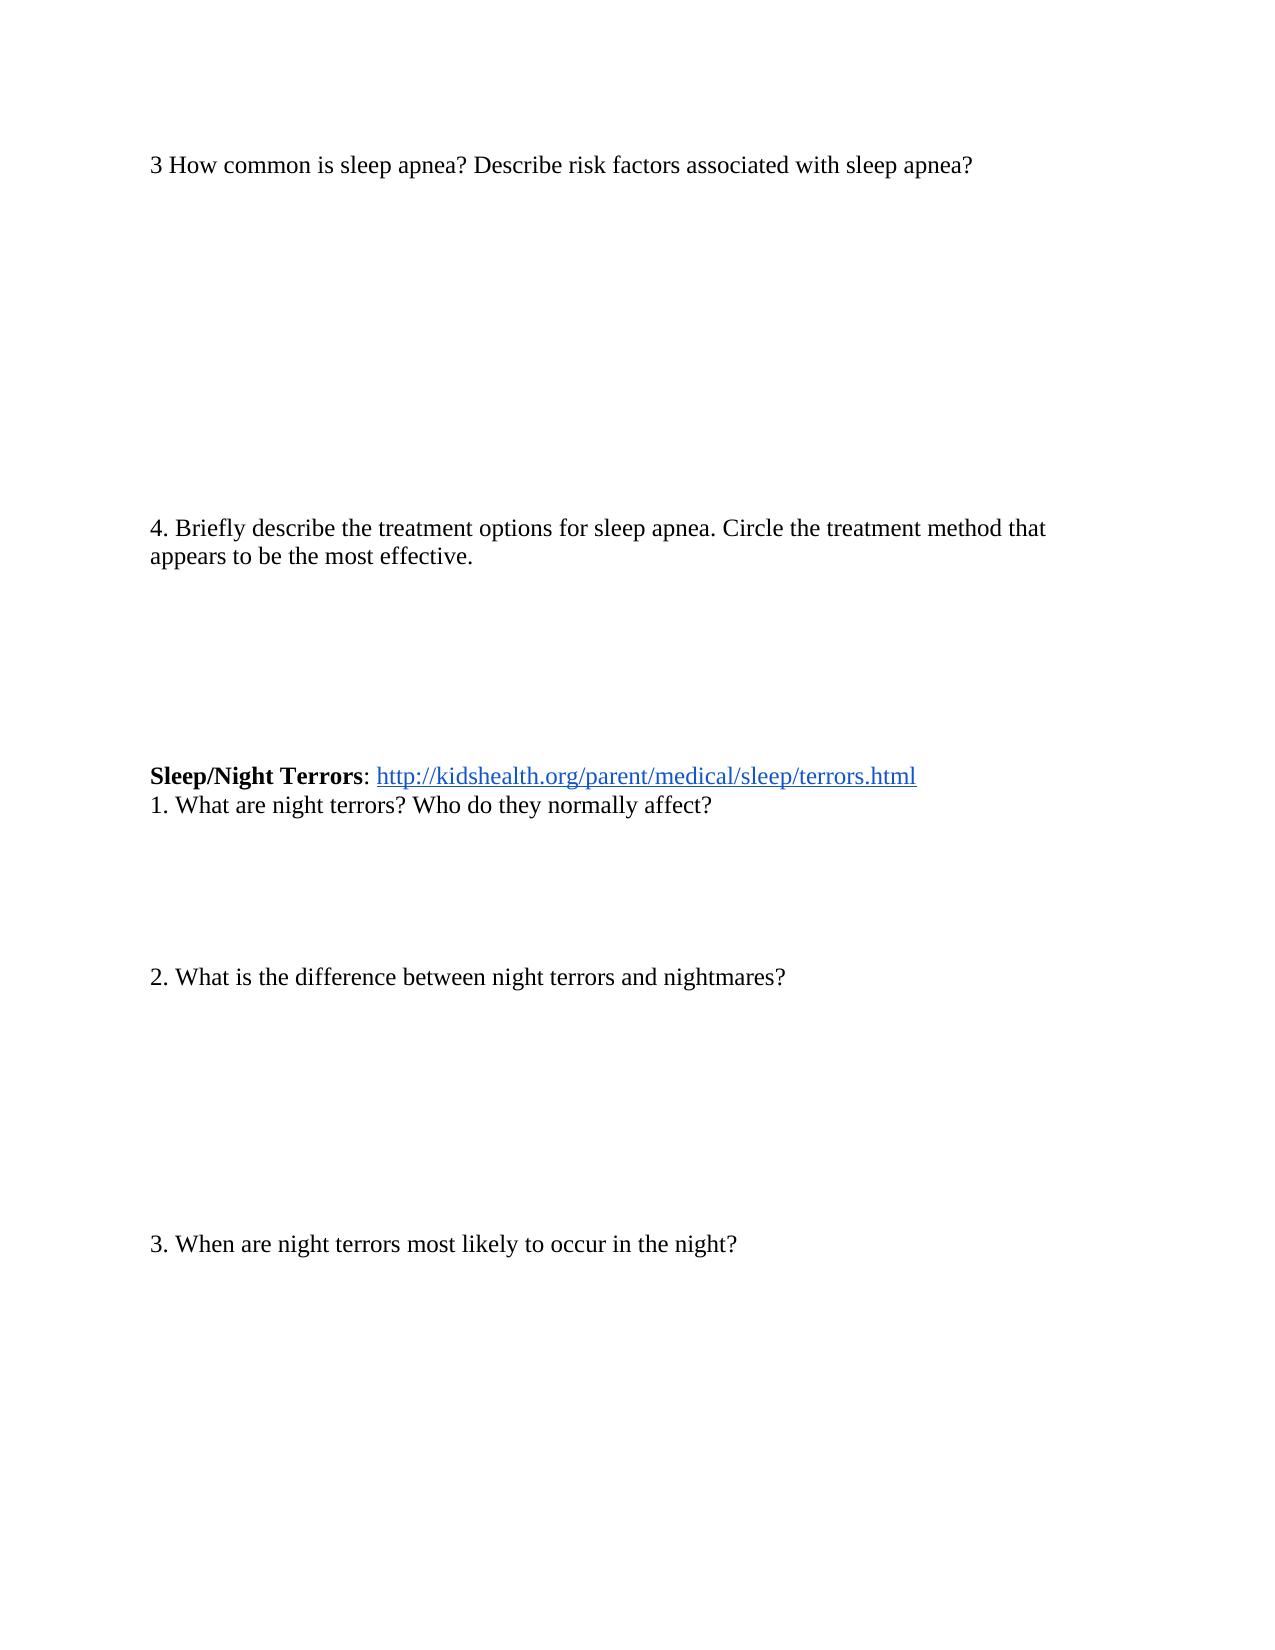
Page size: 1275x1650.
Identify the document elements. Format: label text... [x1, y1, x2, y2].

text 2. What is the difference between night terrors and nightmares? [150, 962, 1125, 990]
text 3 How common is sleep apnea? Describe risk factors associated with sleep apnea? [150, 150, 1125, 179]
text 3. When are night terrors most likely to occur in the night? [150, 1229, 1125, 1258]
text Sleep/Night Terrors: http://kidshealth.org/parent/medical/sleep/terrors.html [150, 761, 1125, 790]
text 4. Briefly describe the treatment options for sleep apnea. Circle the treatment method that appears to be the most effective. [150, 513, 1125, 570]
text 1. What are night terrors? Who do they normally affect? [150, 790, 1125, 818]
